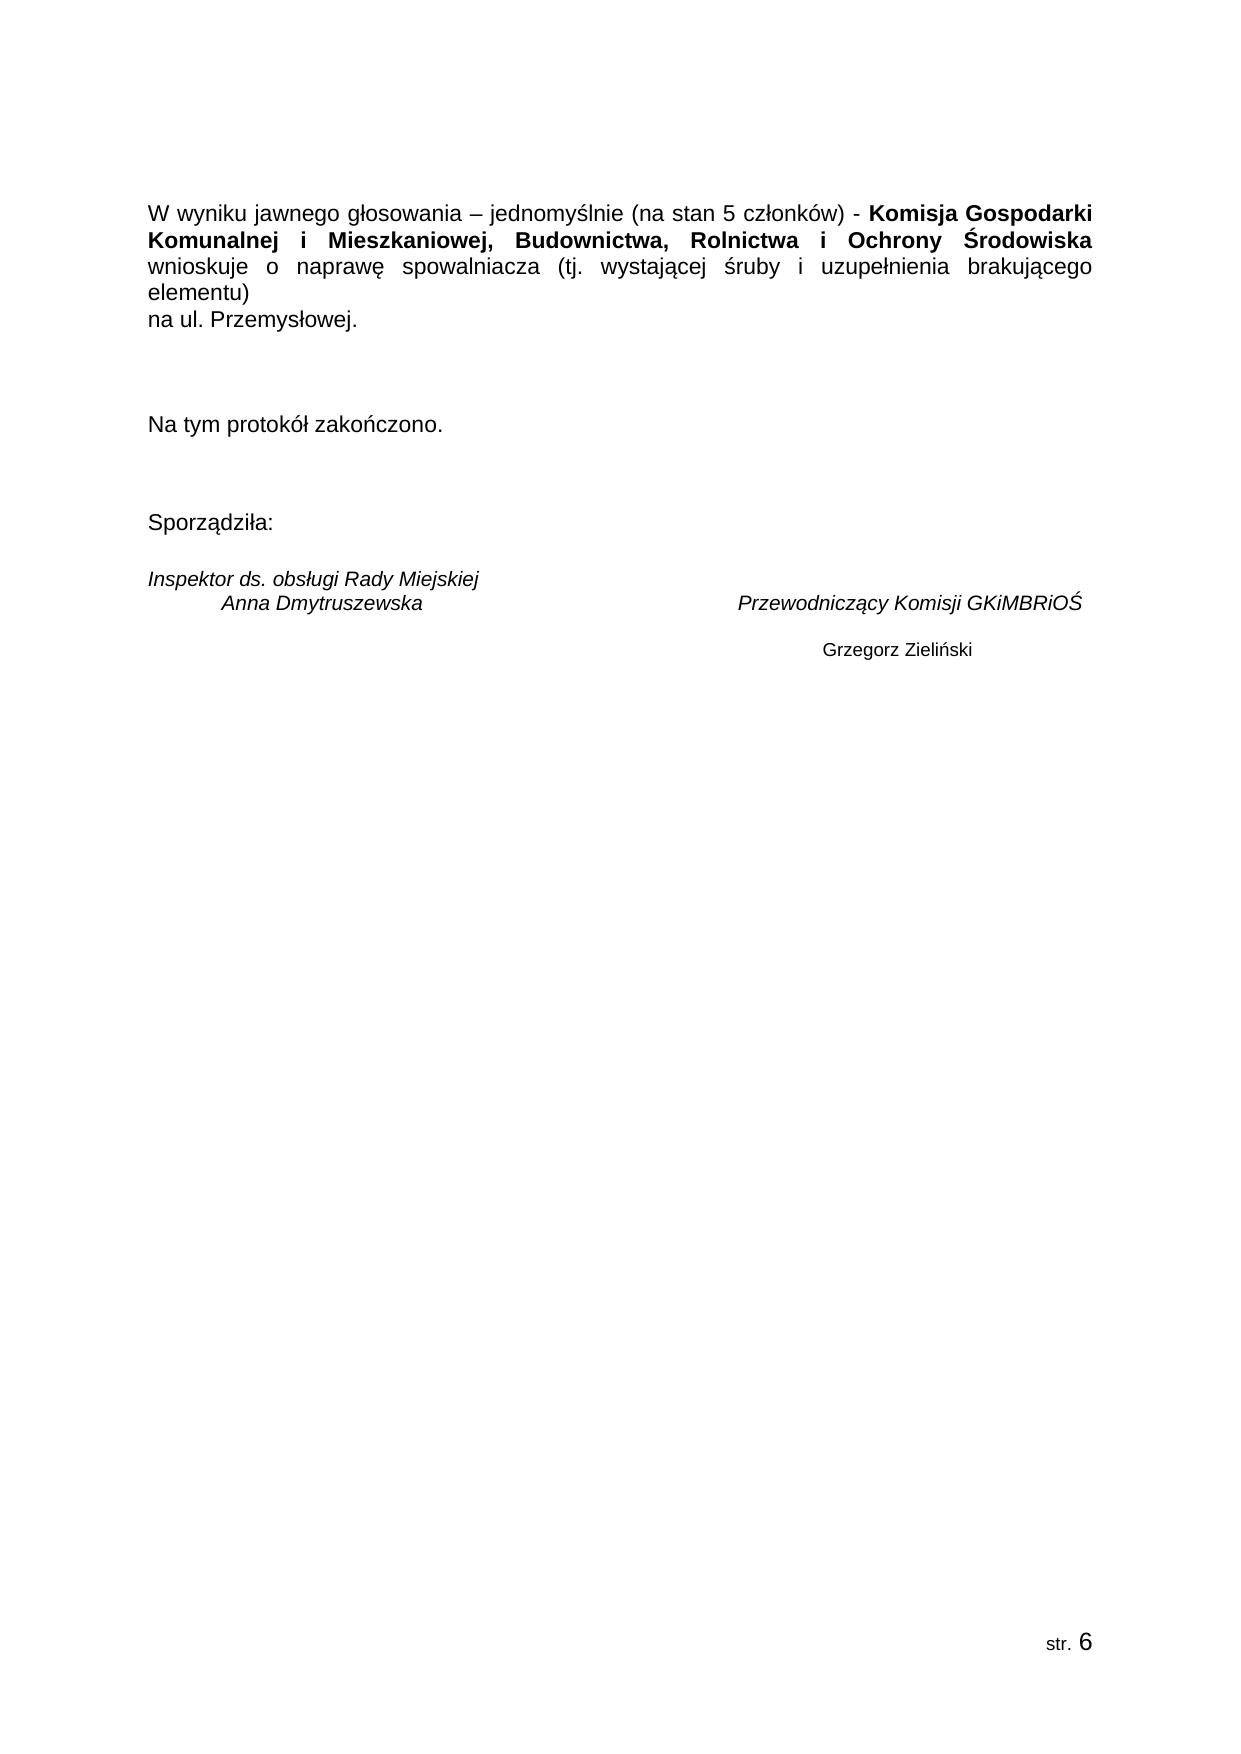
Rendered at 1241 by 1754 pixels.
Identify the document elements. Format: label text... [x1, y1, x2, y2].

text W wyniku jawnego głosowania – jednomyślnie (na stan 5 członków) - Komisja Gospodarki Komunalnej i Mieszkaniowej, Budownictwa, Rolnictwa i Ochrony Środowiska wnioskuje o naprawę spowalniacza (tj. wystającej śruby i uzupełnienia brakującego elementu) na ul. Przemysłowej. [148, 200, 1093, 332]
text Grzegorz Zieliński [148, 639, 1093, 660]
text Inspektor ds. obsługi Rady Miejskiej [148, 567, 1093, 591]
text Na tym protokół zakończono. [148, 411, 1093, 437]
text Anna Dmytruszewska Przewodniczący Komisji GKiMBRiOŚ [148, 591, 1093, 615]
text Sporządziła: [148, 509, 1093, 536]
